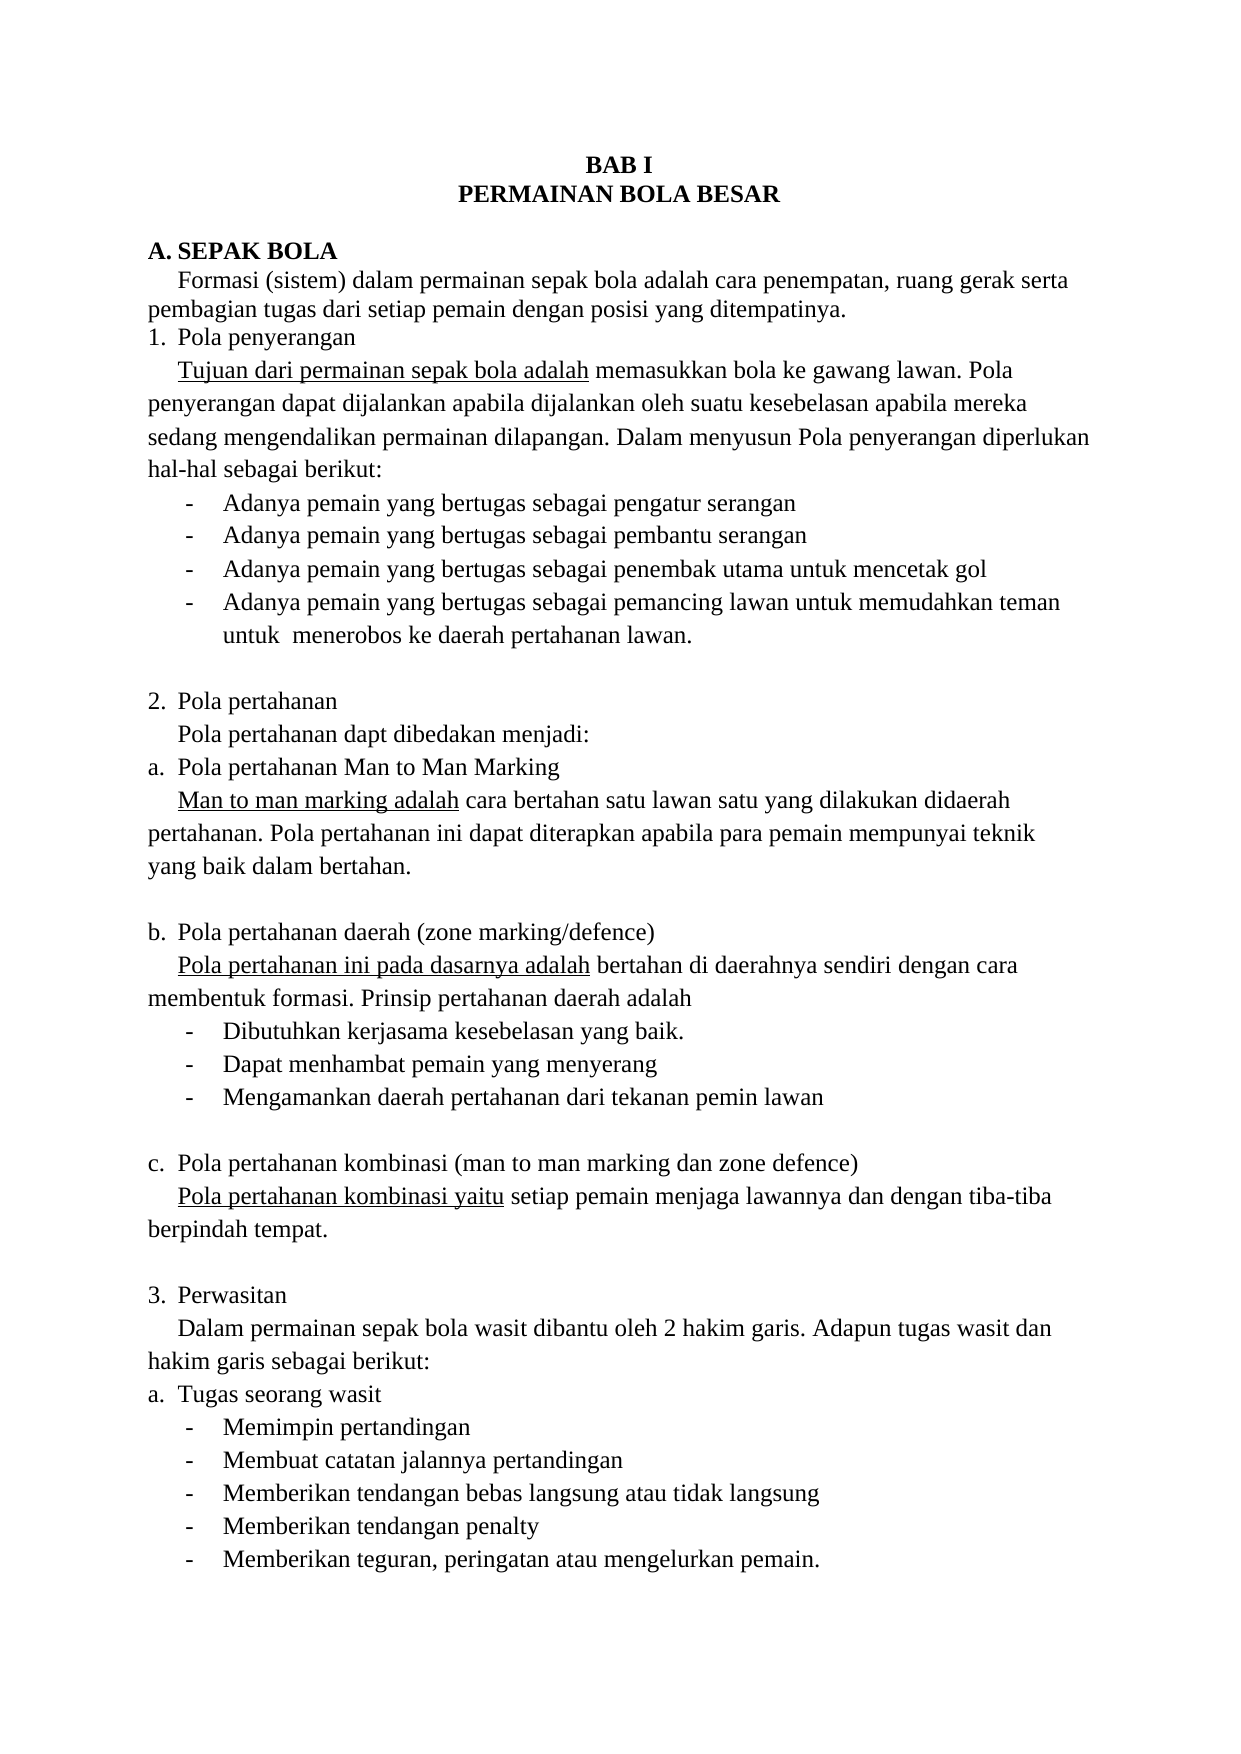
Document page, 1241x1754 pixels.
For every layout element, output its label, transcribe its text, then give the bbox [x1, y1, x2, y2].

list Adanya pemain yang bertugas sebagai pemancing lawan untuk memudahkan teman untuk menerobos ke daerah pertahanan lawan. [185, 587, 1090, 648]
list Pola pertahanan Man to Man Marking [148, 752, 1090, 781]
list Tujuan dari permainan sepak bola adalah memasukkan bola ke gawang lawan. Pola penyerangan dapat dijalankan apabila dijalankan oleh suatu kesebelasan apabila mereka sedang mengendalikan permainan dilapangan. Dalam menyusun Pola penyerangan diperlukan hal-hal sebagai berikut: [148, 356, 1090, 483]
list Adanya pemain yang bertugas sebagai penembak utama untuk mencetak gol [185, 554, 1090, 582]
list Dalam permainan sepak bola wasit dibantu oleh 2 hakim garis. Adapun tugas wasit dan hakim garis sebagai berikut: [148, 1313, 1090, 1375]
list Pola pertahanan kombinasi (man to man marking dan zone defence) [148, 1148, 1090, 1177]
list Pola pertahanan [148, 686, 1090, 714]
list Pola pertahanan kombinasi yaitu setiap pemain menjaga lawannya dan dengan tiba-tiba berpindah tempat. [148, 1181, 1090, 1243]
list Man to man marking adalah cara bertahan satu lawan satu yang dilakukan didaerah pertahanan. Pola pertahanan ini dapat diterapkan apabila para pemain mempunyai teknik yang baik dalam bertahan. [148, 785, 1090, 879]
list Memimpin pertandingan [185, 1412, 1090, 1441]
list SEPAK BOLA [148, 236, 1090, 265]
list Pola pertahanan ini pada dasarnya adalah bertahan di daerahnya sendiri dengan cara membentuk formasi. Prinsip pertahanan daerah adalah [148, 950, 1090, 1012]
list Perwasitan [148, 1280, 1090, 1309]
text BAB I [148, 150, 1090, 179]
text PERMAINAN BOLA BESAR [148, 179, 1090, 207]
list Dibutuhkan kerjasama kesebelasan yang baik. [185, 1016, 1090, 1045]
list Memberikan tendangan penalty [185, 1511, 1090, 1540]
list Membuat catatan jalannya pertandingan [185, 1445, 1090, 1474]
list Dapat menhambat pemain yang menyerang [185, 1049, 1090, 1078]
list Pola pertahanan dapt dibedakan menjadi: [148, 719, 1090, 747]
list Adanya pemain yang bertugas sebagai pengatur serangan [185, 488, 1090, 516]
list Mengamankan daerah pertahanan dari tekanan pemin lawan [185, 1082, 1090, 1111]
list Tugas seorang wasit [148, 1379, 1090, 1408]
list Memberikan tendangan bebas langsung atau tidak langsung [185, 1478, 1090, 1507]
list Adanya pemain yang bertugas sebagai pembantu serangan [185, 521, 1090, 549]
list Pola pertahanan daerah (zone marking/defence) [148, 917, 1090, 946]
list Memberikan teguran, peringatan atau mengelurkan pemain. [185, 1544, 1090, 1573]
list Pola penyerangan [148, 322, 1090, 351]
list Formasi (sistem) dalam permainan sepak bola adalah cara penempatan, ruang gerak serta pembagian tugas dari setiap pemain dengan posisi yang ditempatinya. [148, 265, 1090, 322]
